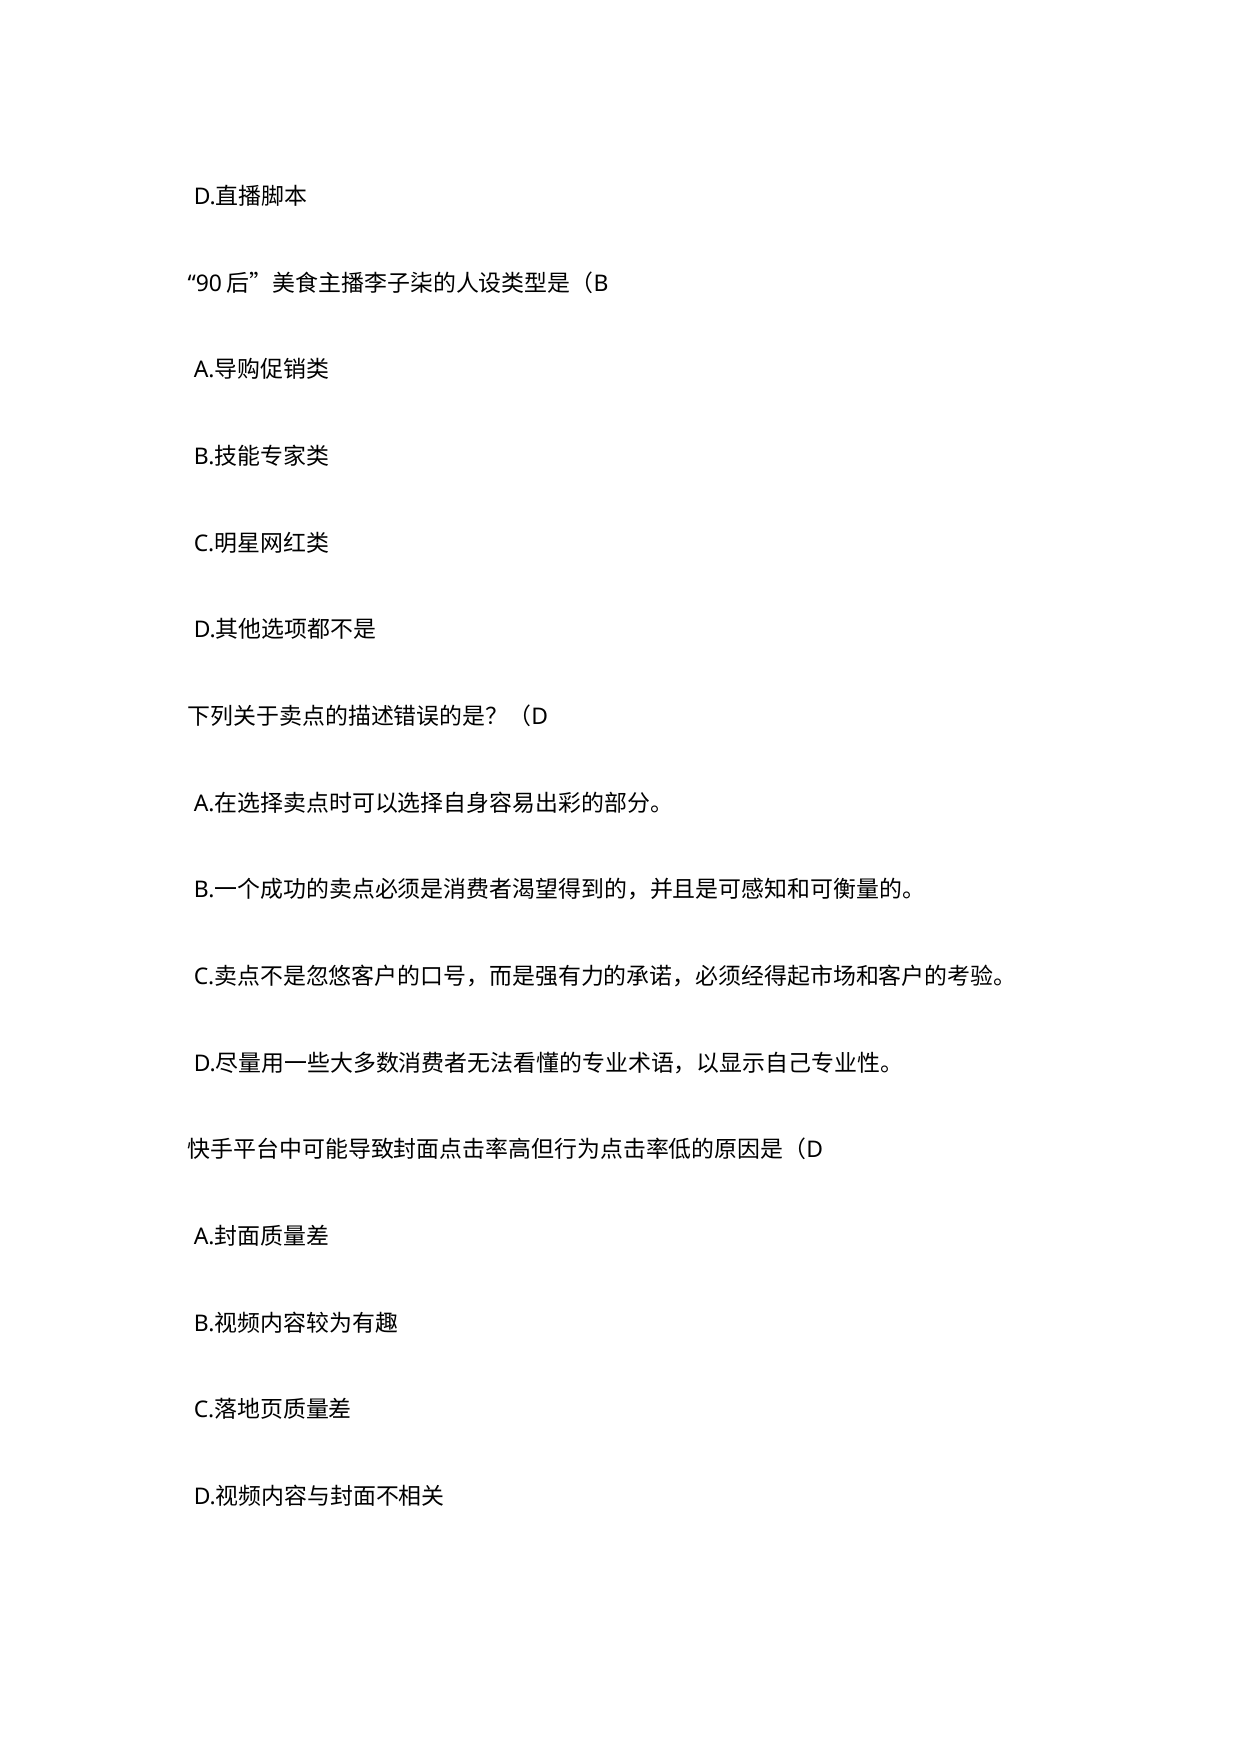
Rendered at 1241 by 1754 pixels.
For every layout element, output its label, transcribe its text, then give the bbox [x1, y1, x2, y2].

text D.其他选项都不是 [187, 595, 1053, 660]
text A.导购促销类 [187, 335, 1053, 400]
text B.一个成功的卖点必须是消费者渴望得到的，并且是可感知和可衡量的。 [187, 855, 1053, 920]
text D.直播脚本 [187, 162, 1053, 227]
text D.视频内容与封面不相关 [187, 1462, 1053, 1527]
text A.封面质量差 [187, 1202, 1053, 1267]
text C.明星网红类 [187, 509, 1053, 574]
text A.在选择卖点时可以选择自身容易出彩的部分。 [187, 769, 1053, 834]
text D.尽量用一些大多数消费者无法看懂的专业术语，以显示自己专业性。 [187, 1029, 1053, 1094]
text “90后”美食主播李子柒的人设类型是（B [187, 249, 1053, 314]
text C.落地页质量差 [187, 1375, 1053, 1440]
text B.技能专家类 [187, 422, 1053, 487]
text C.卖点不是忽悠客户的口号，而是强有力的承诺，必须经得起市场和客户的考验。 [187, 942, 1053, 1007]
text B.视频内容较为有趣 [187, 1289, 1053, 1354]
text 快手平台中可能导致封面点击率高但行为点击率低的原因是（D [187, 1115, 1053, 1180]
text 下列关于卖点的描述错误的是？（D [187, 682, 1053, 747]
